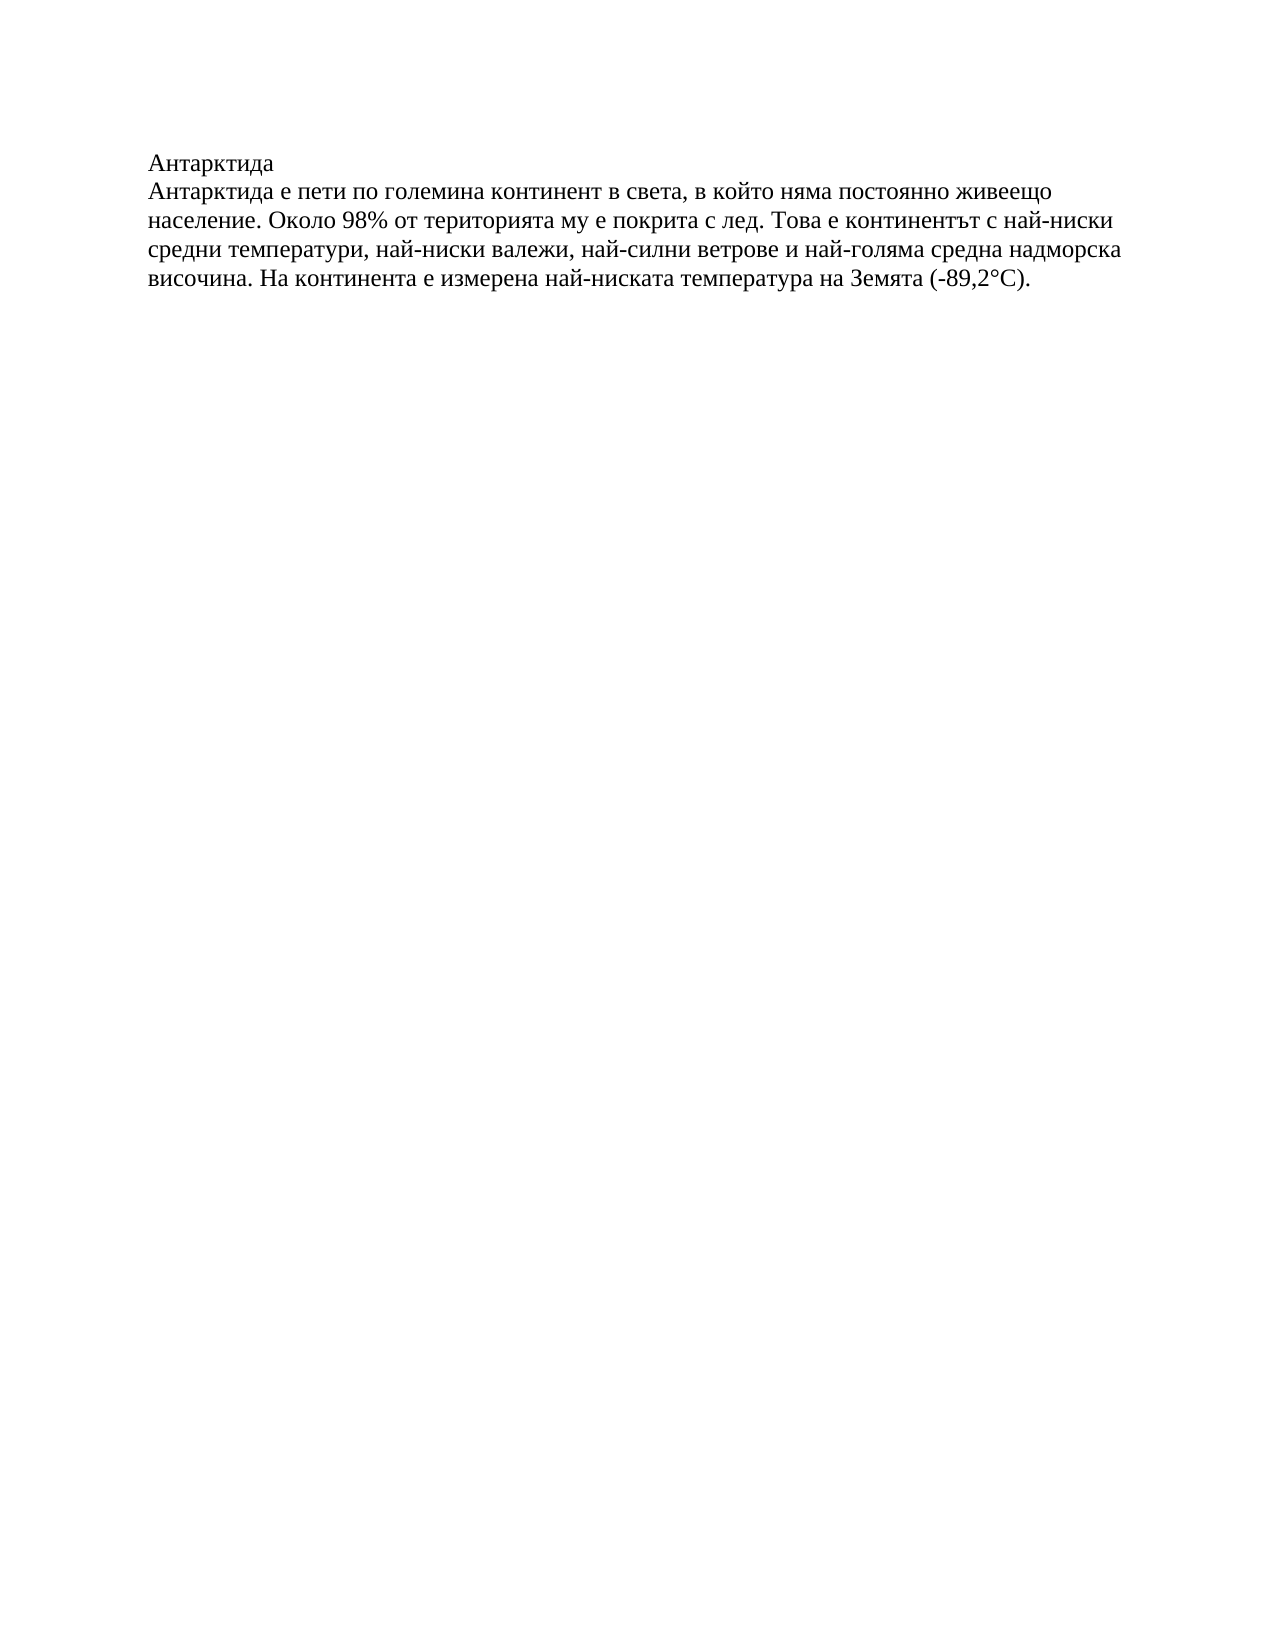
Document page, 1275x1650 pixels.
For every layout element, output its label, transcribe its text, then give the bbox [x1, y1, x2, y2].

text Антарктида е пети по големина континент в света, в който няма постоянно живеещо население. Около 98% от територията му е покрита с лед. Това е континентът с най-ниски средни температури, най-ниски валежи, най-силни ветрове и най-голяма средна надморска височина. На континента е измерена най-ниската температура на Земята (-89,2°C). [148, 176, 1127, 291]
text Антарктида [148, 148, 1127, 176]
